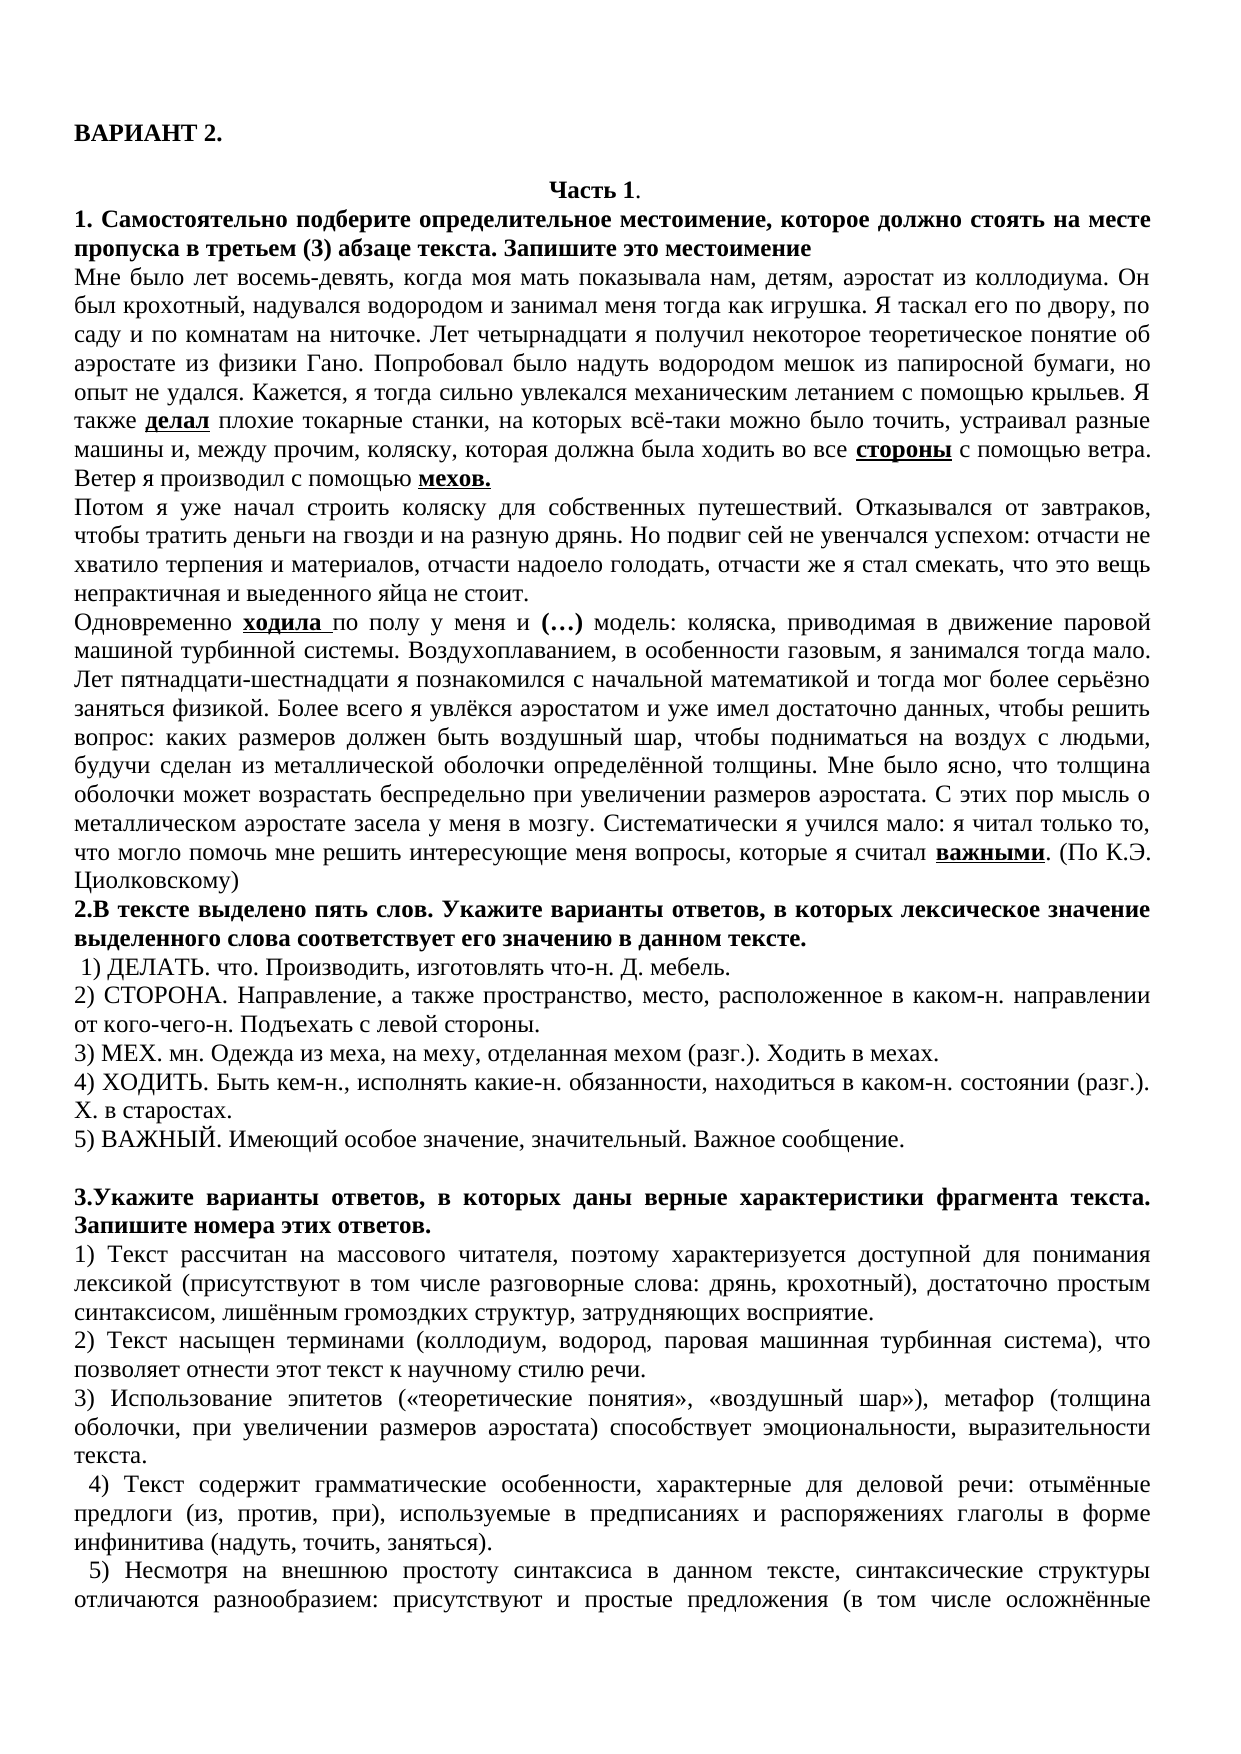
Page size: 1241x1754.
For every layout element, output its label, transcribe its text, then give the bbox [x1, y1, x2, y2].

text 2.В тексте выделено пять слов. Укажите варианты ответов, в которых лексическое значение выделенного слова соответствует его значению в данном тексте. [74, 894, 1152, 952]
text ВАРИАНТ 2. [74, 118, 1152, 147]
text 3) Использование эпитетов («теоретические понятия», «воздушный шар»), метафор (толщина оболочки, при увеличении размеров аэростата) способствует эмоциональности, выразительности текста. [74, 1383, 1152, 1469]
text 5) ВАЖНЫЙ. Имеющий особое значение, значительный. Важное сообщение. [74, 1124, 1152, 1153]
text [74, 1556, 1152, 1613]
text Одновременно ходила по полу у меня и (…) модель: коляска, приводимая в движение паровой машиной турбинной системы. Воздухоплаванием, в особенности газовым, я занимался тогда мало. Лет пятнадцати-шестнадцати я познакомился с начальной математикой и тогда мог более серьёзно заняться физикой. Более всего я увлёкся аэростатом и уже имел достаточно данных, чтобы решить вопрос: каких размеров должен быть воздушный шар, чтобы подниматься на воздух с людьми, будучи сделан из металлической оболочки определённой толщины. Мне было ясно, что толщина оболочки может возрастать беспредельно при увеличении размеров аэростата. С этих пор мысль о металлическом аэростате засела у меня в мозгу. Систематически я учился мало: я читал только то, что могло помочь мне решить интересующие меня вопросы, которые я считал важными. (По К.Э. Циолковскому) [74, 607, 1152, 894]
text 2) Текст насыщен терминами (коллодиум, водород, паровая машинная турбинная система), что позволяет отнести этот текст к научному стилю речи. [74, 1326, 1152, 1383]
text 3.Укажите варианты ответов, в которых даны верные характеристики фрагмента текста. Запишите номера этих ответов. [74, 1182, 1152, 1239]
text 3) МЕХ. мн. Одежда из меха, на меху, отделанная мехом (разг.). Ходить в мехах. [74, 1038, 1152, 1067]
text 4) Текст содержит грамматические особенности, характерные для деловой речи: отымённые предлоги (из, против, при), используемые в предписаниях и распоряжениях глаголы в форме инфинитива (надуть, точить, заняться). [74, 1469, 1152, 1556]
text Часть 1. [74, 176, 1152, 204]
text Мне было лет восемь-девять, когда моя мать показывала нам, детям, аэростат из коллодиума. Он был крохотный, надувался водородом и занимал меня тогда как игрушка. Я таскал его по двору, по саду и по комнатам на ниточке. Лет четырнадцати я получил некоторое теоретическое понятие об аэростате из физики Гано. Попробовал было надуть водородом мешок из папиросной бумаги, но опыт не удался. Кажется, я тогда сильно увлекался механическим летанием с помощью крыльев. Я также делал плохие токарные станки, на которых всё-таки можно было точить, устраивал разные машины и, между прочим, коляску, которая должна была ходить во все стороны с помощью ветра. Ветер я производил с помощью мехов. [74, 262, 1152, 492]
text 2) СТОРОНА. Направление, а также пространство, место, расположенное в каком-н. направлении от кого-чего-н. Подъехать с левой стороны. [74, 981, 1152, 1038]
text 1) ДЕЛАТЬ. что. Производить, изготовлять что-н. Д. мебель. [74, 952, 1152, 981]
text 4) ХОДИТЬ. Быть кем-н., исполнять какие-н. обязанности, находиться в каком-н. состоянии (разг.). X. в старостах. [74, 1067, 1152, 1124]
text 1) Текст рассчитан на массового читателя, поэтому характеризуется доступной для понимания лексикой (присутствуют в том числе разговорные слова: дрянь, крохотный), достаточно простым синтаксисом, лишённым громоздких структур, затрудняющих восприятие. [74, 1239, 1152, 1326]
text Потом я уже начал строить коляску для собственных путешествий. Отказывался от завтраков, чтобы тратить деньги на гвозди и на разную дрянь. Но подвиг сей не увенчался успехом: отчасти не хватило терпения и материалов, отчасти надоело голодать, отчасти же я стал смекать, что это вещь непрактичная и выеденного яйца не стоит. [74, 492, 1152, 607]
text 1. Самостоятельно подберите определительное местоимение, которое должно стоять на месте пропуска в третьем (3) абзаце текста. Запишите это местоимение [74, 204, 1152, 262]
